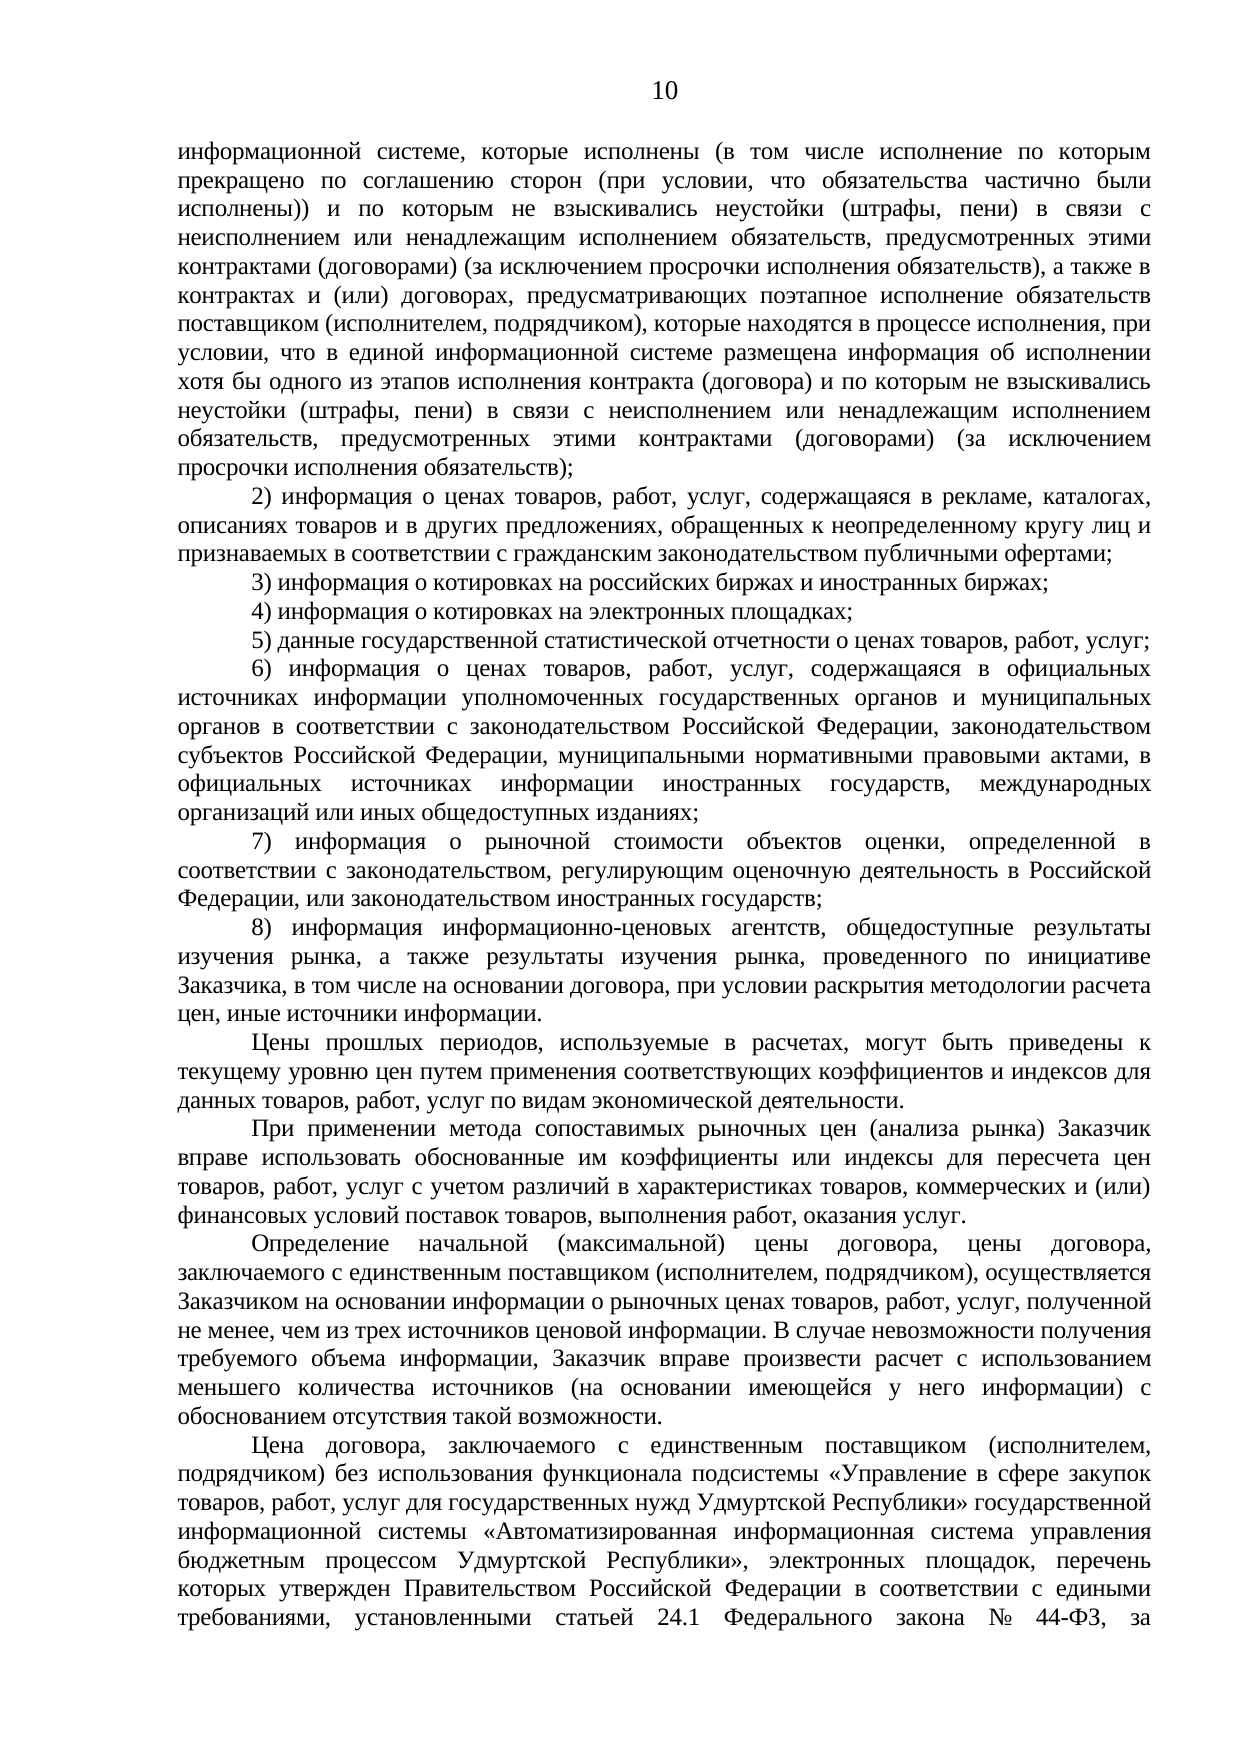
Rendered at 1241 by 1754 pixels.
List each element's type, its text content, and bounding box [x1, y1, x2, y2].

text 4) информация о котировках на электронных площадках; [177, 596, 1152, 625]
text 2) информация о ценах товаров, работ, услуг, содержащаяся в рекламе, каталогах, описаниях товаров и в других предложениях, обращенных к неопределенному кругу лиц и признаваемых в соответствии с гражданским законодательством публичными офертами; [177, 481, 1152, 567]
text Цены прошлых периодов, используемые в расчетах, могут быть приведены к текущему уровню цен путем применения соответствующих коэффициентов и индексов для данных товаров, работ, услуг по видам экономической деятельности. [177, 1027, 1152, 1113]
text 5) данные государственной статистической отчетности о ценах товаров, работ, услуг; [177, 625, 1152, 653]
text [177, 1430, 1152, 1631]
text 6) информация о ценах товаров, работ, услуг, содержащаяся в официальных источниках информации уполномоченных государственных органов и муниципальных органов в соответствии с законодательством Российской Федерации, законодательством субъектов Российской Федерации, муниципальными нормативными правовыми актами, в официальных источниках информации иностранных государств, международных организаций или иных общедоступных изданиях; [177, 653, 1152, 826]
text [177, 136, 1152, 481]
text 3) информация о котировках на российских биржах и иностранных биржах; [177, 567, 1152, 596]
text 7) информация о рыночной стоимости объектов оценки, определенной в соответствии с законодательством, регулирующим оценочную деятельность в Российской Федерации, или законодательством иностранных государств; [177, 826, 1152, 912]
text 8) информация информационно-ценовых агентств, общедоступные результаты изучения рынка, а также результаты изучения рынка, проведенного по инициативе Заказчика, в том числе на основании договора, при условии раскрытия методологии расчета цен, иные источники информации. [177, 912, 1152, 1027]
text При применении метода сопоставимых рыночных цен (анализа рынка) Заказчик вправе использовать обоснованные им коэффициенты или индексы для пересчета цен товаров, работ, услуг с учетом различий в характеристиках товаров, коммерческих и (или) финансовых условий поставок товаров, выполнения работ, оказания услуг. [177, 1113, 1152, 1228]
text Определение начальной (максимальной) цены договора, цены договора, заключаемого с единственным поставщиком (исполнителем, подрядчиком), осуществляется Заказчиком на основании информации о рыночных ценах товаров, работ, услуг, полученной не менее, чем из трех источников ценовой информации. В случае невозможности получения требуемого объема информации, Заказчик вправе произвести расчет с использованием меньшего количества источников (на основании имеющейся у него информации) с обоснованием отсутствия такой возможности. [177, 1228, 1152, 1430]
